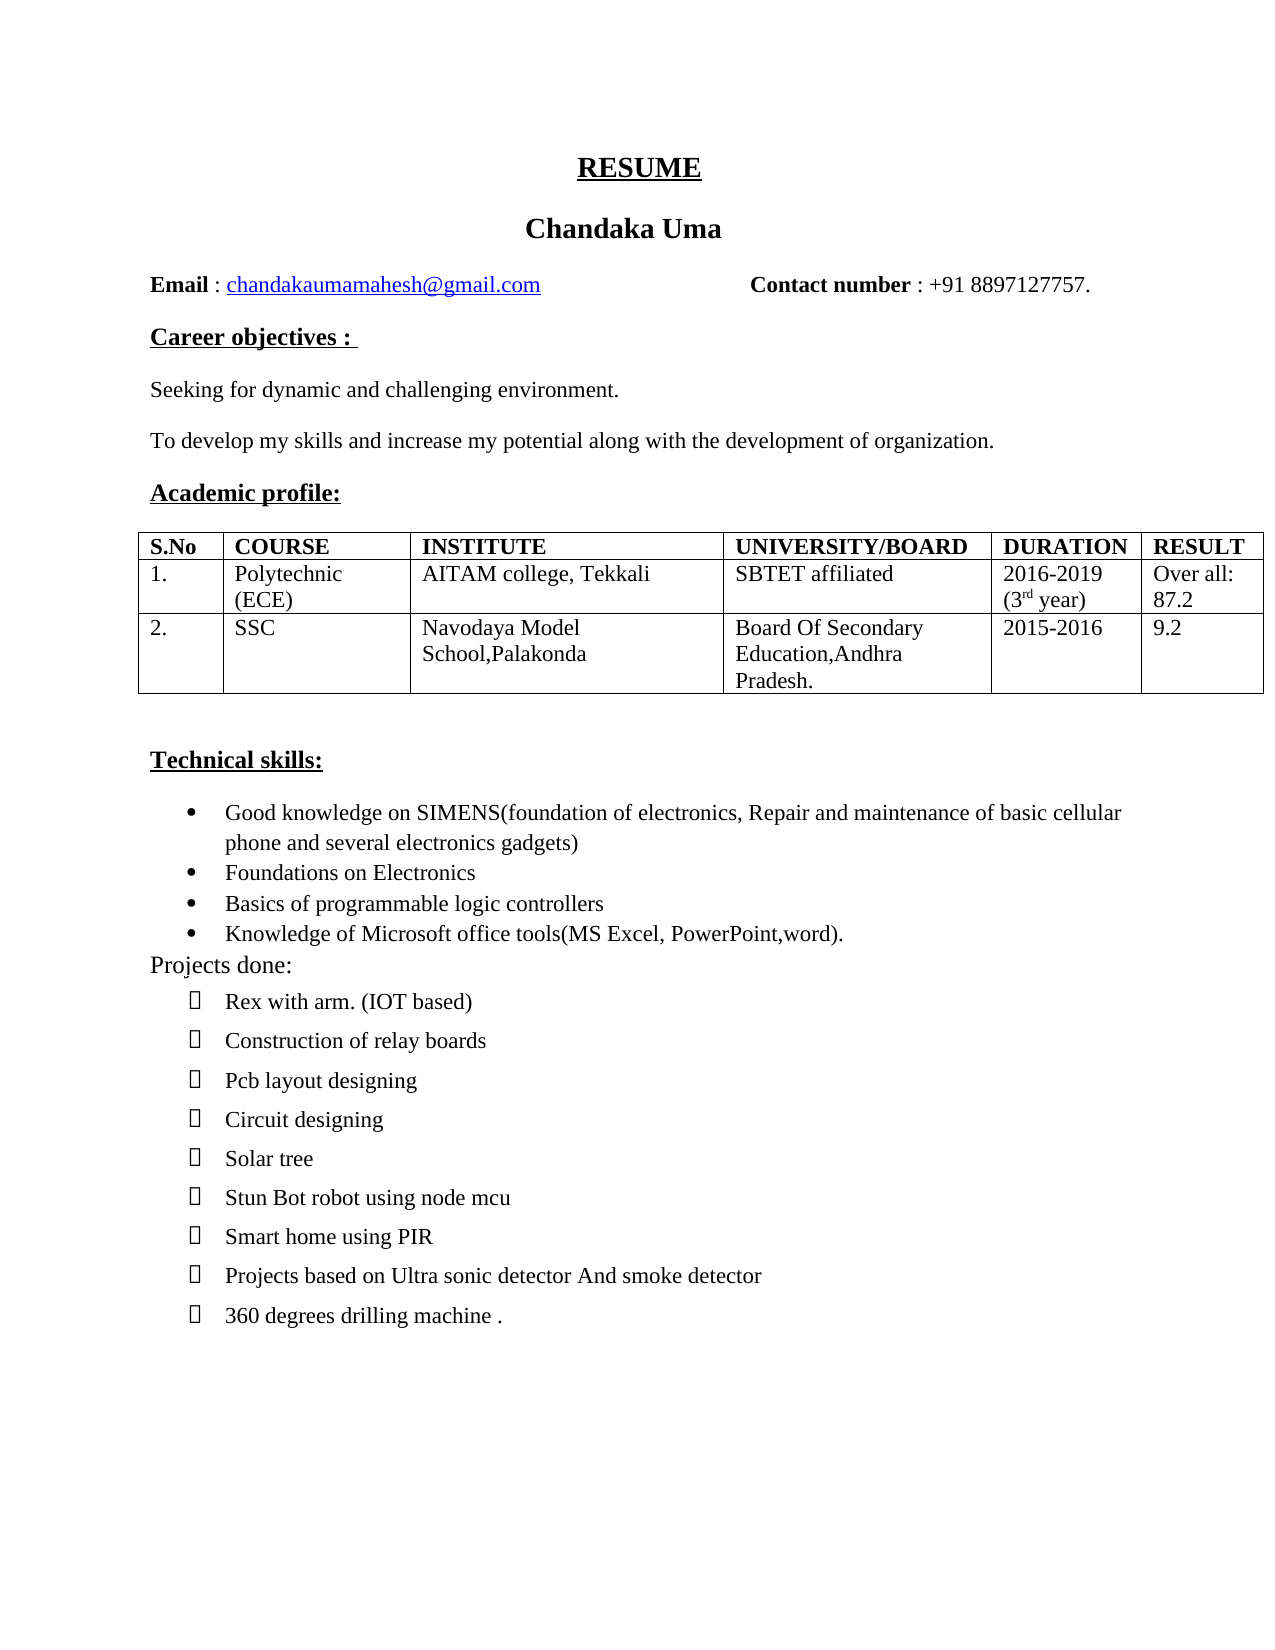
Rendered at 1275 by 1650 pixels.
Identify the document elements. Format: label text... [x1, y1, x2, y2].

table_cell 9.2 [1142, 614, 1263, 693]
list 360 degrees drilling machine . [187, 1296, 1125, 1330]
list Construction of relay boards [187, 1022, 1125, 1056]
table_cell SBTET affiliated [724, 560, 991, 613]
table_cell SSC [224, 614, 410, 693]
table_cell Board Of Secondary Education,Andhra Pradesh. [724, 614, 991, 693]
list Basics of programmable logic controllers [187, 889, 1125, 916]
list Projects based on Ultra sonic detector And smoke detector [187, 1257, 1125, 1291]
table_cell 2015-2016 [992, 614, 1141, 693]
table_cell 2016-2019 (3rd year) [992, 560, 1141, 613]
list Pcb layout designing [187, 1061, 1125, 1095]
table_cell 1. [139, 560, 223, 613]
table_cell Navodaya Model School,Palakonda [411, 614, 723, 693]
text To develop my skills and increase my potential along with the development of organization. [150, 427, 1125, 453]
table_header UNIVERSITY/BOARD [724, 533, 991, 559]
table_header RESULT [1142, 533, 1263, 559]
list Circuit designing [187, 1101, 1125, 1134]
text Career objectives : [150, 322, 1125, 351]
list Projects done: [150, 950, 1125, 979]
table_header DURATION [992, 533, 1141, 559]
table_cell Polytechnic (ECE) [224, 560, 410, 613]
text Technical skills: [150, 745, 1125, 774]
table_header INSTITUTE [411, 533, 723, 559]
list Stun Bot robot using node mcu [187, 1179, 1125, 1213]
text Email : chandakaumamahesh@gmail.com Contact number : +91 8897127757. [150, 271, 1125, 297]
text Academic profile: [150, 478, 1125, 507]
table_cell Over all: 87.2 [1142, 560, 1263, 613]
text Chandaka Uma [450, 212, 1125, 245]
text Seeking for dynamic and challenging environment. [150, 376, 1125, 402]
table_header COURSE [224, 533, 410, 559]
table_header S.No [139, 533, 223, 559]
table_cell AITAM college, Tekkali [411, 560, 723, 613]
text RESUME [150, 150, 1125, 183]
list Foundations on Electronics [187, 859, 1125, 886]
list Good knowledge on SIMENS(foundation of electronics, Repair and maintenance of basic cellular phone and several electronics gadgets) [187, 799, 1125, 856]
list Solar tree [187, 1140, 1125, 1174]
table_cell 2. [139, 614, 223, 693]
list Rex with arm. (IOT based) [187, 983, 1125, 1017]
list Knowledge of Microsoft office tools(MS Excel, PowerPoint,word). [187, 920, 1125, 946]
list Smart home using PIR [187, 1218, 1125, 1252]
